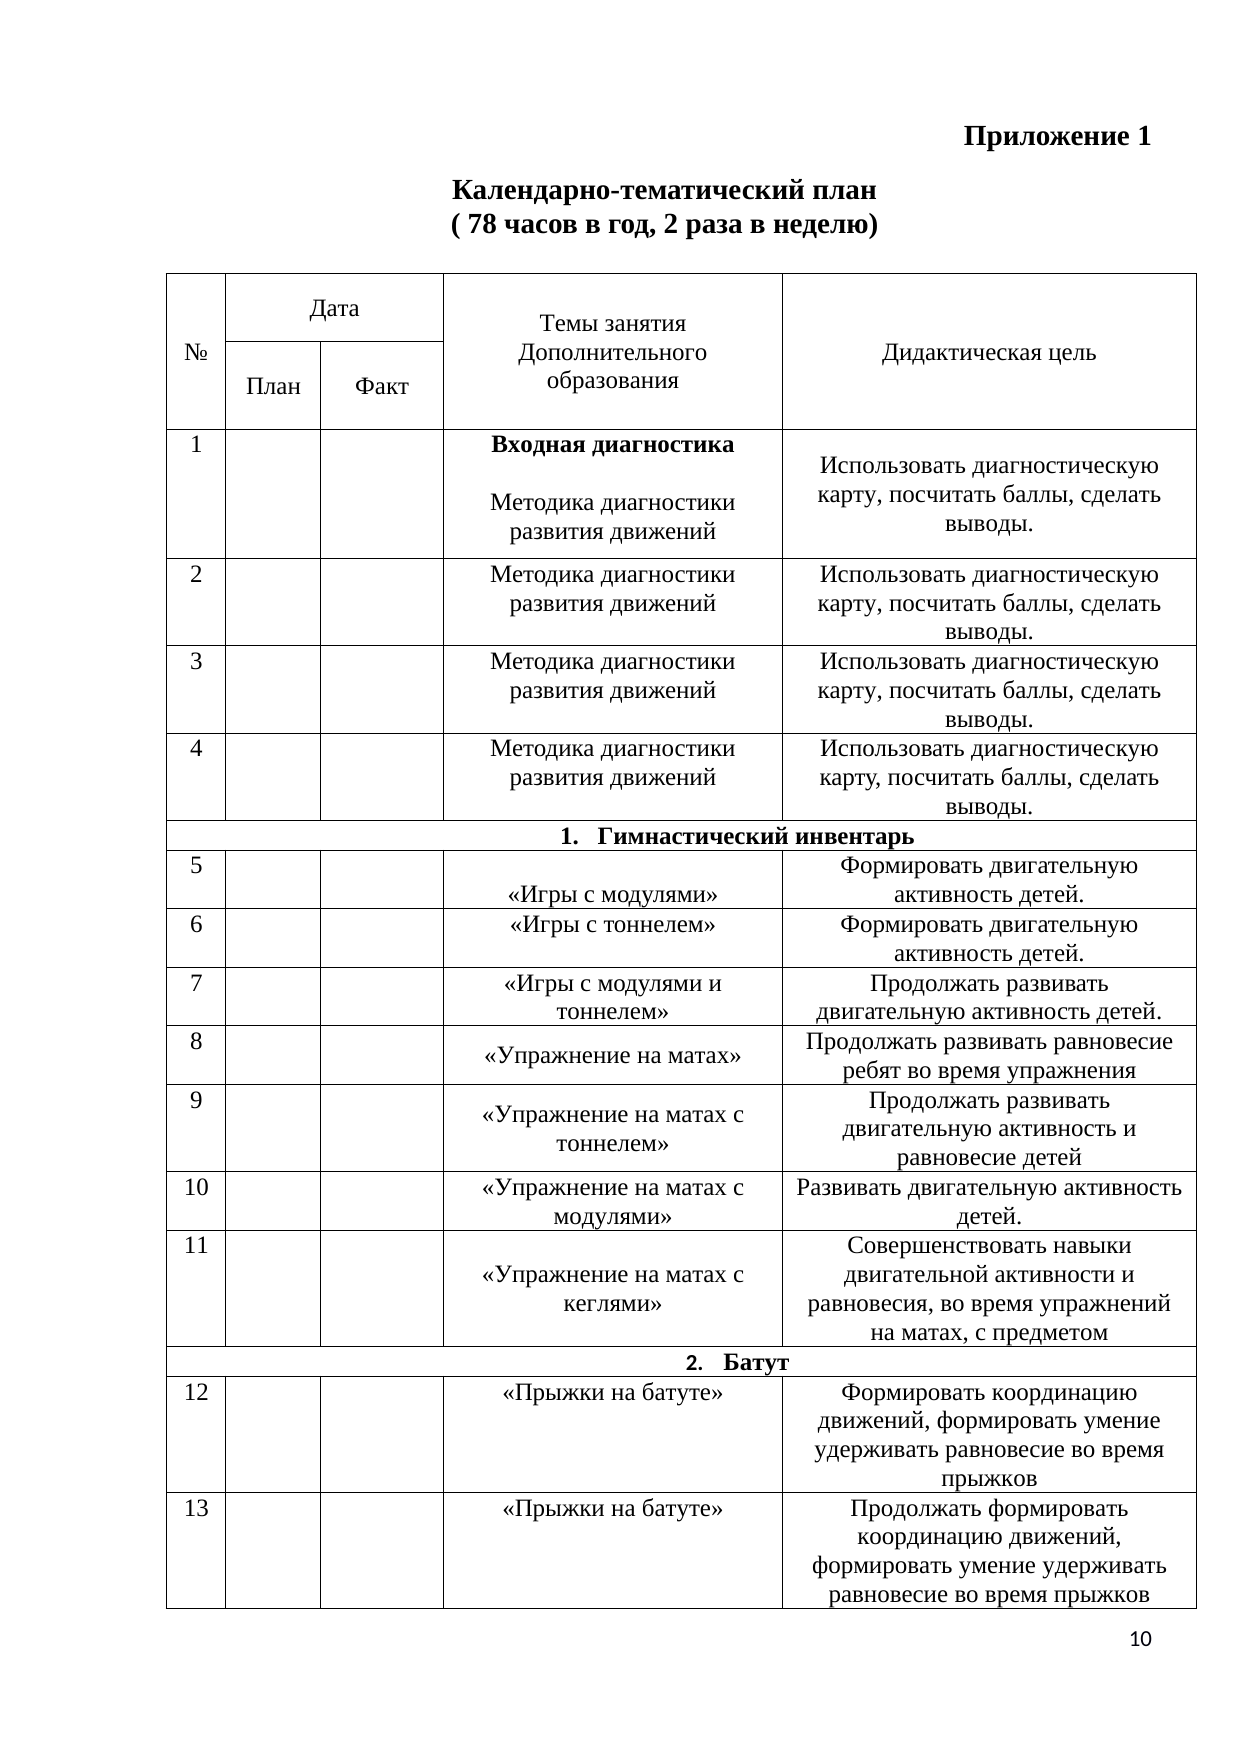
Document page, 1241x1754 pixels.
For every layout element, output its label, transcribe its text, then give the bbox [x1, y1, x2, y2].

table_cell 1 [167, 430, 225, 558]
table_cell «Упражнение на матах с кеглями» [444, 1231, 782, 1346]
table_header Дидактическая цель [783, 274, 1196, 428]
table_cell Формировать двигательную активность детей. [783, 851, 1196, 908]
table_cell План [226, 342, 320, 428]
table_cell Совершенствовать навыки двигательной активности и равновесия, во время упражнений на матах, с предметом [783, 1231, 1196, 1346]
table_cell [321, 430, 443, 558]
table_cell Использовать диагностическую карту, посчитать баллы, сделать выводы. [783, 559, 1196, 645]
table_cell [321, 1377, 443, 1492]
table_cell Формировать двигательную активность детей. [783, 909, 1196, 967]
table_cell [226, 646, 320, 732]
table_cell Формировать координацию движений, формировать умение удерживать равновесие во время прыжков [783, 1377, 1196, 1492]
text Приложение 1 [177, 118, 1152, 152]
table_header Темы занятия Дополнительного образования [444, 274, 782, 428]
table_cell [321, 559, 443, 645]
table_cell «Упражнение на матах» [444, 1026, 782, 1084]
table_cell [226, 968, 320, 1025]
table_cell Использовать диагностическую карту, посчитать баллы, сделать выводы. [783, 734, 1196, 820]
table_cell Развивать двигательную активность детей. [783, 1172, 1196, 1229]
text Календарно-тематический план [177, 172, 1152, 206]
table_cell Использовать диагностическую карту, посчитать баллы, сделать выводы. [783, 646, 1196, 732]
table_cell [226, 851, 320, 908]
table_cell [321, 646, 443, 732]
table_cell [226, 1493, 320, 1608]
table_cell [226, 430, 320, 558]
table_cell Использовать диагностическую карту, посчитать баллы, сделать выводы. [783, 430, 1196, 558]
table_cell 7 [167, 968, 225, 1025]
table_cell Батут [167, 1347, 1196, 1376]
table_cell 5 [167, 851, 225, 908]
table_cell 12 [167, 1377, 225, 1492]
text ( 78 часов в год, 2 раза в неделю) [177, 206, 1152, 239]
table_cell «Игры с модулями» [444, 851, 782, 908]
table_cell [226, 1172, 320, 1229]
table_cell Входная диагностика Методика диагностики развития движений [444, 430, 782, 558]
table_cell «Упражнение на матах с модулями» [444, 1172, 782, 1229]
table_cell 6 [167, 909, 225, 967]
table_cell [321, 734, 443, 820]
table_cell 4 [167, 734, 225, 820]
table_cell [321, 1172, 443, 1229]
table_cell «Игры с тоннелем» [444, 909, 782, 967]
table_cell [226, 909, 320, 967]
table_cell Методика диагностики развития движений [444, 734, 782, 820]
table_cell «Прыжки на батуте» [444, 1377, 782, 1492]
table_cell 11 [167, 1231, 225, 1346]
table_cell 9 [167, 1085, 225, 1171]
table_cell «Прыжки на батуте» [444, 1493, 782, 1608]
table_cell [321, 851, 443, 908]
table_cell [321, 1231, 443, 1346]
table_cell Продолжать развивать равновесие ребят во время упражнения [783, 1026, 1196, 1084]
table_cell «Игры с модулями и тоннелем» [444, 968, 782, 1025]
table_cell [226, 1085, 320, 1171]
table_cell [226, 559, 320, 645]
table_cell Продолжать развивать двигательную активность и равновесие детей [783, 1085, 1196, 1171]
table_cell 13 [167, 1493, 225, 1608]
table_cell [321, 1493, 443, 1608]
table_cell [226, 734, 320, 820]
table_cell 10 [167, 1172, 225, 1229]
table_cell Методика диагностики развития движений [444, 559, 782, 645]
table_cell [226, 1377, 320, 1492]
table_cell 3 [167, 646, 225, 732]
table_cell Продолжать развивать двигательную активность детей. [783, 968, 1196, 1025]
table_header Дата [226, 274, 443, 341]
table_cell 8 [167, 1026, 225, 1084]
table_cell [321, 1085, 443, 1171]
table_cell [226, 1231, 320, 1346]
table_cell [226, 1026, 320, 1084]
table_cell Методика диагностики развития движений [444, 646, 782, 732]
table_cell 2 [167, 559, 225, 645]
table_cell «Упражнение на матах с тоннелем» [444, 1085, 782, 1171]
table_cell Продолжать формировать координацию движений, формировать умение удерживать равновесие во время прыжков [783, 1493, 1196, 1608]
table_cell [321, 968, 443, 1025]
table_cell Гимнастический инвентарь [167, 821, 1196, 849]
table_cell [321, 909, 443, 967]
table_header № [167, 274, 225, 428]
table_cell Факт [321, 342, 443, 428]
table_cell [321, 1026, 443, 1084]
